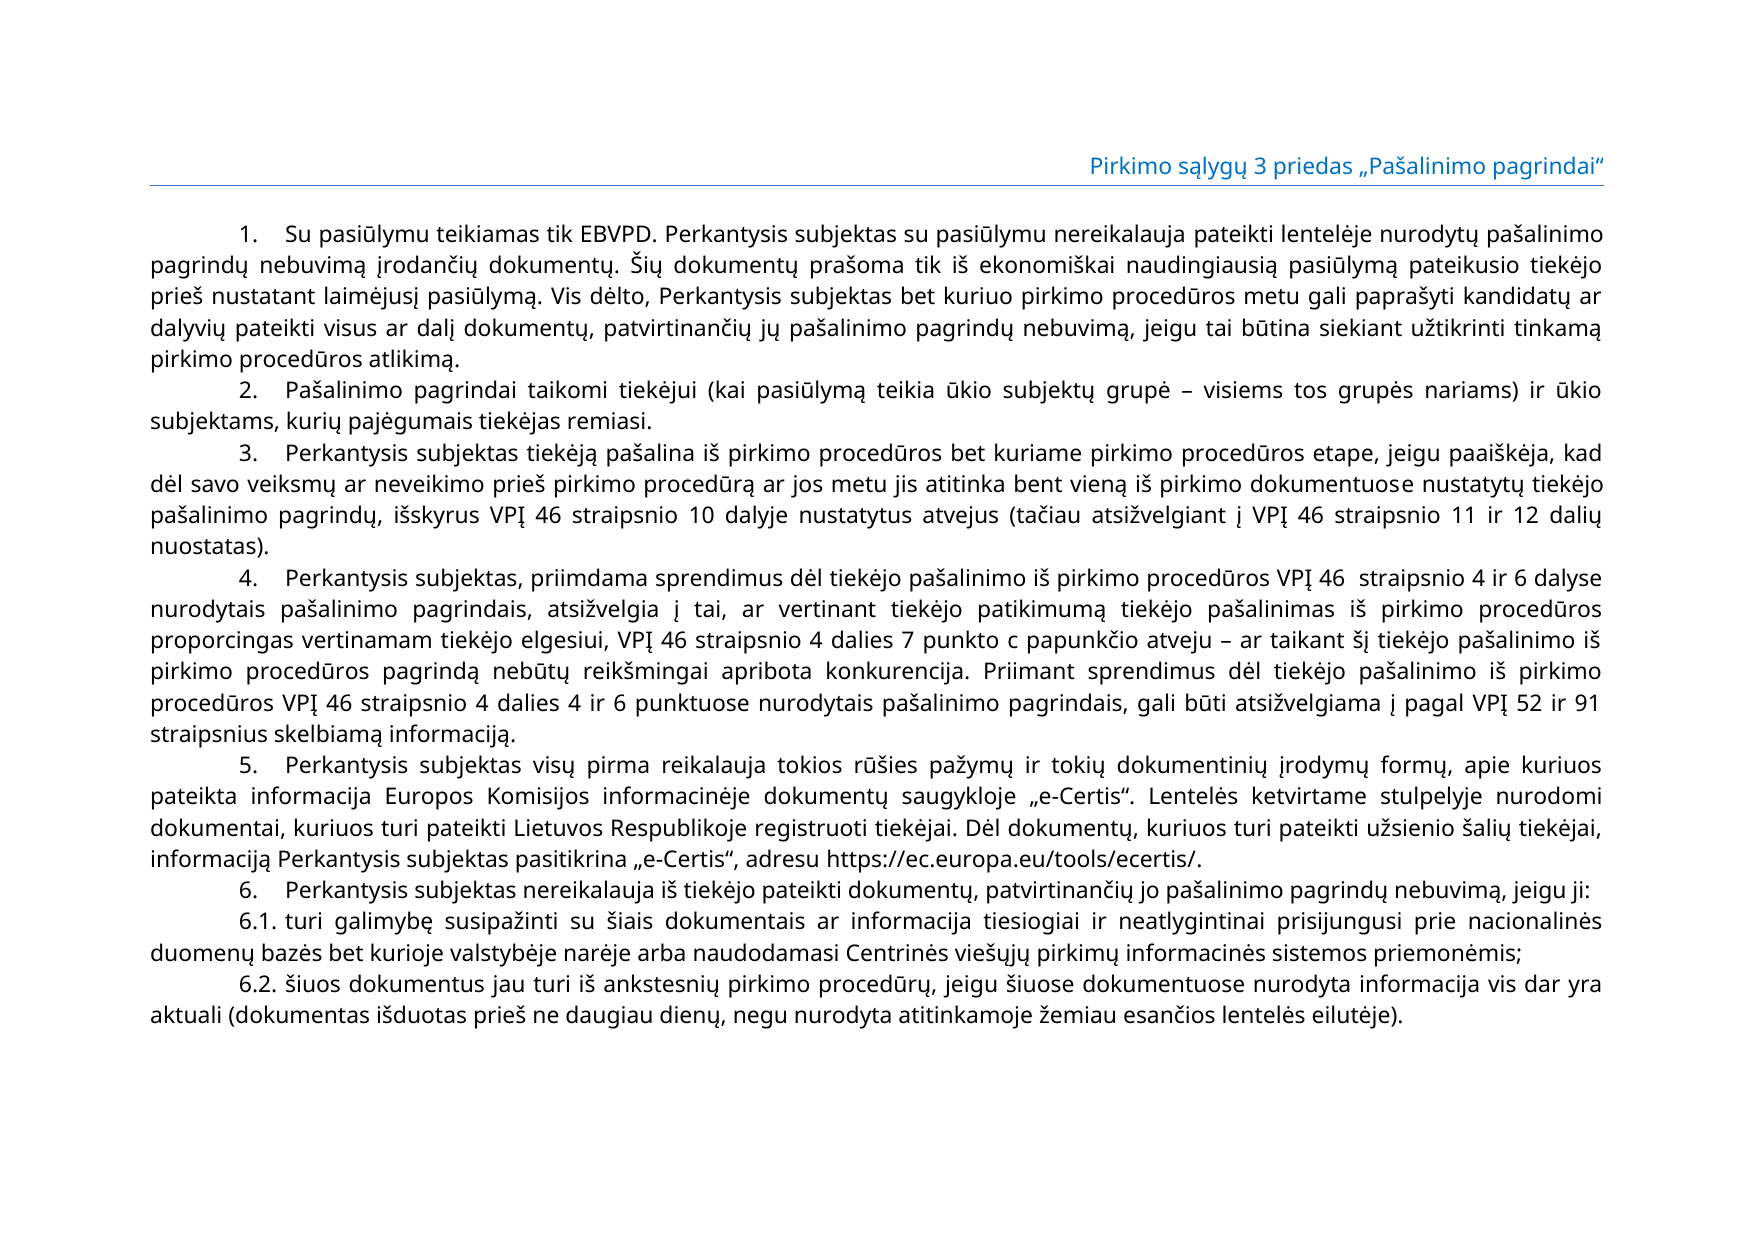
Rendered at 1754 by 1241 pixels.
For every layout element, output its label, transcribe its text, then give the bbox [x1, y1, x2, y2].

list Perkantysis subjektas, priimdama sprendimus dėl tiekėjo pašalinimo iš pirkimo procedūros VPĮ 46 straipsnio 4 ir 6 dalyse nurodytais pašalinimo pagrindais, atsižvelgia į tai, ar vertinant tiekėjo patikimumą tiekėjo pašalinimas iš pirkimo procedūros proporcingas vertinamam tiekėjo elgesiui, VPĮ 46 straipsnio 4 dalies 7 punkto c papunkčio atveju – ar taikant šį tiekėjo pašalinimo iš pirkimo procedūros pagrindą nebūtų reikšmingai apribota konkurencija. Priimant sprendimus dėl tiekėjo pašalinimo iš pirkimo procedūros VPĮ 46 straipsnio 4 dalies 4 ir 6 punktuose nurodytais pašalinimo pagrindais, gali būti atsižvelgiama į pagal VPĮ 52 ir 91 straipsnius skelbiamą informaciją. [150, 561, 1604, 749]
list Perkantysis subjektas visų pirma reikalauja tokios rūšies pažymų ir tokių dokumentinių įrodymų formų, apie kuriuos pateikta informacija Europos Komisijos informacinėje dokumentų saugykloje „e-Certis“. Lentelės ketvirtame stulpelyje nurodomi dokumentai, kuriuos turi pateikti Lietuvos Respublikoje registruoti tiekėjai. Dėl dokumentų, kuriuos turi pateikti užsienio šalių tiekėjai, informaciją Perkantysis subjektas pasitikrina „e-Certis“, adresu https://ec.europa.eu/tools/ecertis/. [150, 749, 1604, 874]
list Perkantysis subjektas tiekėją pašalina iš pirkimo procedūros bet kuriame pirkimo procedūros etape, jeigu paaiškėja, kad dėl savo veiksmų ar neveikimo prieš pirkimo procedūrą ar jos metu jis atitinka bent vieną iš pirkimo dokumentuose nustatytų tiekėjo pašalinimo pagrindų, išskyrus VPĮ 46 straipsnio 10 dalyje nustatytus atvejus (tačiau atsižvelgiant į VPĮ 46 straipsnio 11 ir 12 dalių nuostatas). [150, 436, 1604, 561]
list šiuos dokumentus jau turi iš ankstesnių pirkimo procedūrų, jeigu šiuose dokumentuose nurodyta informacija vis dar yra aktuali (dokumentas išduotas prieš ne daugiau dienų, negu nurodyta atitinkamoje žemiau esančios lentelės eilutėje). [150, 968, 1604, 1030]
list turi galimybę susipažinti su šiais dokumentais ar informacija tiesiogiai ir neatlygintinai prisijungusi prie nacionalinės duomenų bazės bet kurioje valstybėje narėje arba naudodamasi Centrinės viešųjų pirkimų informacinės sistemos priemonėmis; [150, 905, 1604, 968]
list Pašalinimo pagrindai taikomi tiekėjui (kai pasiūlymą teikia ūkio subjektų grupė – visiems tos grupės nariams) ir ūkio subjektams, kurių pajėgumais tiekėjas remiasi. [150, 374, 1604, 436]
subtitle Pirkimo sąlygų 3 priedas „Pašalinimo pagrindai“ [150, 150, 1604, 185]
list Su pasiūlymu teikiamas tik EBVPD. Perkantysis subjektas su pasiūlymu nereikalauja pateikti lentelėje nurodytų pašalinimo pagrindų nebuvimą įrodančių dokumentų. Šių dokumentų prašoma tik iš ekonomiškai naudingiausią pasiūlymą pateikusio tiekėjo prieš nustatant laimėjusį pasiūlymą. Vis dėlto, Perkantysis subjektas bet kuriuo pirkimo procedūros metu gali paprašyti kandidatų ar dalyvių pateikti visus ar dalį dokumentų, patvirtinančių jų pašalinimo pagrindų nebuvimą, jeigu tai būtina siekiant užtikrinti tinkamą pirkimo procedūros atlikimą. [150, 218, 1604, 374]
list Perkantysis subjektas nereikalauja iš tiekėjo pateikti dokumentų, patvirtinančių jo pašalinimo pagrindų nebuvimą, jeigu ji: [150, 874, 1604, 905]
